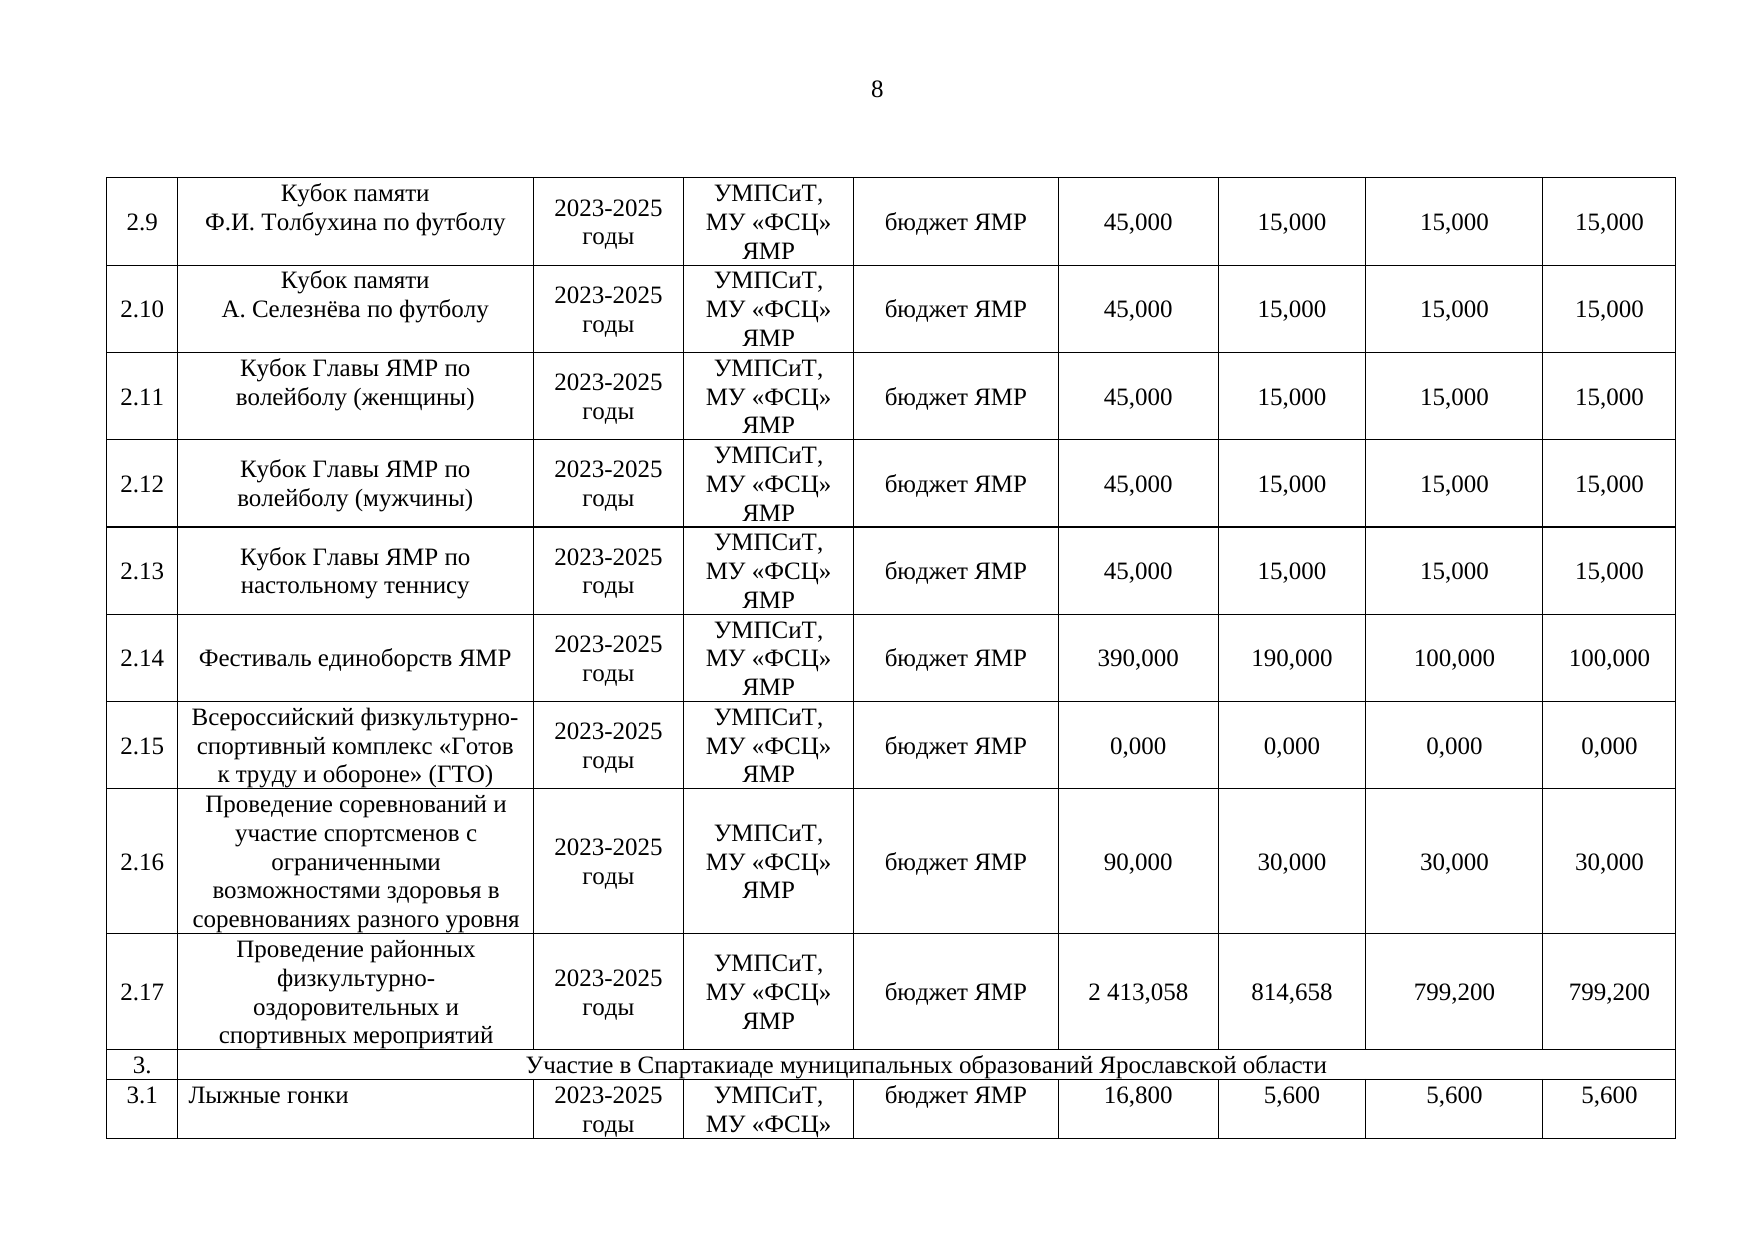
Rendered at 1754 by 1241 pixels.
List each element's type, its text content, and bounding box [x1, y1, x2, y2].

table_cell 16,800 [1059, 1080, 1218, 1137]
table_cell 0,000 [1059, 702, 1218, 788]
table_cell 2023-2025 годы [534, 934, 683, 1049]
table_cell бюджет ЯМР [854, 528, 1058, 614]
table_cell бюджет ЯМР [854, 353, 1058, 439]
table_cell бюджет ЯМР [854, 702, 1058, 788]
table_cell 45,000 [1059, 178, 1218, 264]
table_cell 2.17 [107, 934, 177, 1049]
table_cell бюджет ЯМР [854, 440, 1058, 526]
table_cell УМПСиТ, МУ «ФСЦ» ЯМР [684, 528, 853, 614]
table_cell Кубок памяти Ф.И. Толбухина по футболу [178, 178, 533, 264]
table_cell УМПСиТ, МУ «ФСЦ» ЯМР [684, 266, 853, 352]
table_cell 2023-2025 годы [534, 440, 683, 526]
table_cell 15,000 [1543, 178, 1675, 264]
table_cell Фестиваль единоборств ЯМР [178, 615, 533, 701]
table_cell 2.13 [107, 528, 177, 614]
table_cell 5,600 [1219, 1080, 1365, 1137]
table_cell 15,000 [1366, 353, 1542, 439]
table_cell 814,658 [1219, 934, 1365, 1049]
table_cell Лыжные гонки [178, 1080, 533, 1137]
table_cell 2023-2025 годы [534, 615, 683, 701]
table_cell бюджет ЯМР [854, 615, 1058, 701]
table_cell бюджет ЯМР [854, 789, 1058, 933]
table_cell 2.14 [107, 615, 177, 701]
table_cell УМПСиТ, МУ «ФСЦ» ЯМР [684, 440, 853, 526]
table_cell УМПСиТ, МУ «ФСЦ» ЯМР [684, 615, 853, 701]
table_cell 15,000 [1219, 528, 1365, 614]
table_cell 15,000 [1366, 440, 1542, 526]
table_cell Всероссийский физкультурно-спортивный комплекс «Готов к труду и обороне» (ГТО) [178, 702, 533, 788]
table_cell Участие в Спартакиаде муниципальных образований Ярославской области [178, 1050, 1675, 1079]
table_cell 15,000 [1219, 266, 1365, 352]
table_cell 45,000 [1059, 353, 1218, 439]
table_cell 15,000 [1543, 528, 1675, 614]
table_cell 190,000 [1219, 615, 1365, 701]
table_cell 100,000 [1366, 615, 1542, 701]
table_cell 2 413,058 [1059, 934, 1218, 1049]
table_cell 15,000 [1366, 266, 1542, 352]
table_cell 15,000 [1543, 440, 1675, 526]
table_cell 100,000 [1543, 615, 1675, 701]
table_cell бюджет ЯМР [854, 266, 1058, 352]
table_cell 90,000 [1059, 789, 1218, 933]
table_cell 799,200 [1543, 934, 1675, 1049]
table_cell 2023-2025 годы [534, 702, 683, 788]
table_cell 15,000 [1543, 266, 1675, 352]
table_cell бюджет ЯМР [854, 1080, 1058, 1137]
table_cell 390,000 [1059, 615, 1218, 701]
table_cell 45,000 [1059, 440, 1218, 526]
table_cell 3. [107, 1050, 177, 1079]
table_cell 2023-2025 годы [534, 528, 683, 614]
table_cell 2023-2025 годы [534, 353, 683, 439]
table_cell 2.11 [107, 353, 177, 439]
table_cell 799,200 [1366, 934, 1542, 1049]
table_cell Кубок Главы ЯМР по волейболу (женщины) [178, 353, 533, 439]
table_cell Кубок Главы ЯМР по настольному теннису [178, 528, 533, 614]
table_cell Кубок Главы ЯМР по волейболу (мужчины) [178, 440, 533, 526]
table_cell 2023-2025 годы [534, 178, 683, 264]
table_cell 30,000 [1543, 789, 1675, 933]
table_cell бюджет ЯМР [854, 934, 1058, 1049]
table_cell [684, 178, 853, 264]
table_cell 0,000 [1219, 702, 1365, 788]
table_cell УМПСиТ, МУ «ФСЦ» ЯМР [684, 702, 853, 788]
table_cell 2.9 [107, 178, 177, 264]
table_cell 15,000 [1219, 353, 1365, 439]
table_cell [684, 1080, 853, 1137]
table_cell 2.12 [107, 440, 177, 526]
table_cell бюджет ЯМР [854, 178, 1058, 264]
table_cell 15,000 [1219, 440, 1365, 526]
table_cell 2.16 [107, 789, 177, 933]
table_cell 30,000 [1219, 789, 1365, 933]
table_cell 2.15 [107, 702, 177, 788]
table_cell 5,600 [1366, 1080, 1542, 1137]
table_cell 5,600 [1543, 1080, 1675, 1137]
table_cell УМПСиТ, МУ «ФСЦ» ЯМР [684, 353, 853, 439]
table_cell 2023-2025 годы [534, 266, 683, 352]
table_cell 30,000 [1366, 789, 1542, 933]
table_cell Проведение районных физкультурно-оздоровительных и спортивных мероприятий [178, 934, 533, 1049]
table_cell Проведение соревнований и участие спортсменов с ограниченными возможностями здоровья в соревнованиях разного уровня [178, 789, 533, 933]
table_cell 15,000 [1543, 353, 1675, 439]
table_cell 15,000 [1366, 528, 1542, 614]
table_cell УМПСиТ, МУ «ФСЦ» ЯМР [684, 789, 853, 933]
table_cell Кубок памяти А. Селезнёва по футболу [178, 266, 533, 352]
table_cell 0,000 [1366, 702, 1542, 788]
table_cell 0,000 [1543, 702, 1675, 788]
table_cell 45,000 [1059, 266, 1218, 352]
table_cell 15,000 [1219, 178, 1365, 264]
table_cell 2023-2025 годы [534, 789, 683, 933]
table_cell 2.10 [107, 266, 177, 352]
table_cell УМПСиТ, МУ «ФСЦ» ЯМР [684, 934, 853, 1049]
table_cell 15,000 [1366, 178, 1542, 264]
table_cell 45,000 [1059, 528, 1218, 614]
table_cell 2023-2025 годы [534, 1080, 683, 1137]
table_cell 3.1 [107, 1080, 177, 1137]
